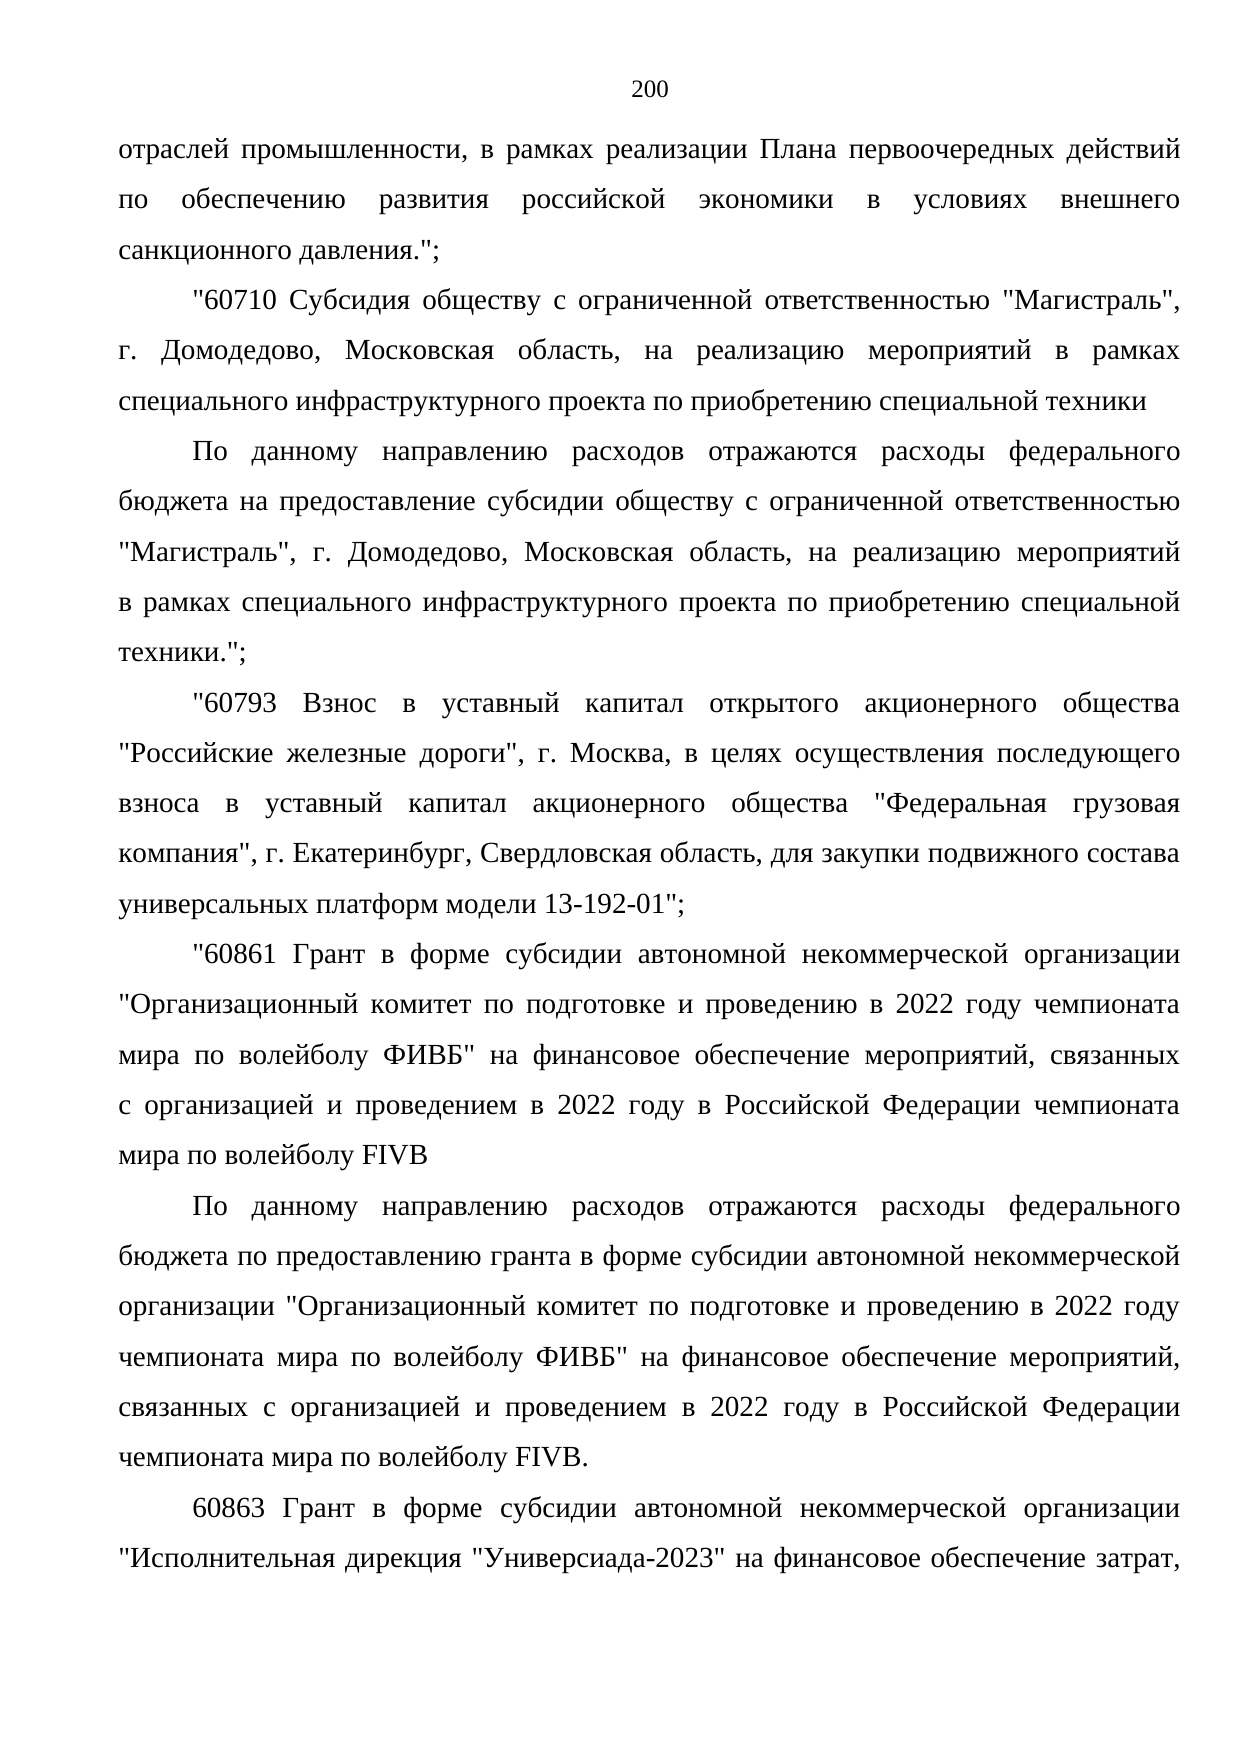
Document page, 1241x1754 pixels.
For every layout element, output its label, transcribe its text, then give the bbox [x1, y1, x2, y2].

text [118, 131, 1181, 265]
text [118, 1490, 1181, 1573]
text "60793 Взнос в уставный капитал открытого акционерного общества "Российские железные дороги", г. Москва, в целях осуществления последующего взноса в уставный капитал акционерного общества "Федеральная грузовая компания", г. Екатеринбург, Свердловская область, для закупки подвижного состава универсальных платформ модели 13-192-01"; [118, 685, 1181, 919]
text "60710 Субсидия обществу с ограниченной ответственностью "Магистраль", г. Домодедово, Московская область, на реализацию мероприятий в рамках специального инфраструктурного проекта по приобретению специальной техники [118, 282, 1181, 416]
text "60861 Грант в форме субсидии автономной некоммерческой организации "Организационный комитет по подготовке и проведению в 2022 году чемпионата мира по волейболу ФИВБ" на финансовое обеспечение мероприятий, связанных с организацией и проведением в 2022 году в Российской Федерации чемпионата мира по волейболу FIVB [118, 936, 1181, 1171]
text По данному направлению расходов отражаются расходы федерального бюджета на предоставление субсидии обществу с ограниченной ответственностью "Магистраль", г. Домодедово, Московская область, на реализацию мероприятий в рамках специального инфраструктурного проекта по приобретению специальной техники."; [118, 433, 1181, 668]
text По данному направлению расходов отражаются расходы федерального бюджета по предоставлению гранта в форме субсидии автономной некоммерческой организации "Организационный комитет по подготовке и проведению в 2022 году чемпионата мира по волейболу ФИВБ" на финансовое обеспечение мероприятий, связанных с организацией и проведением в 2022 году в Российской Федерации чемпионата мира по волейболу FIVB. [118, 1188, 1181, 1473]
